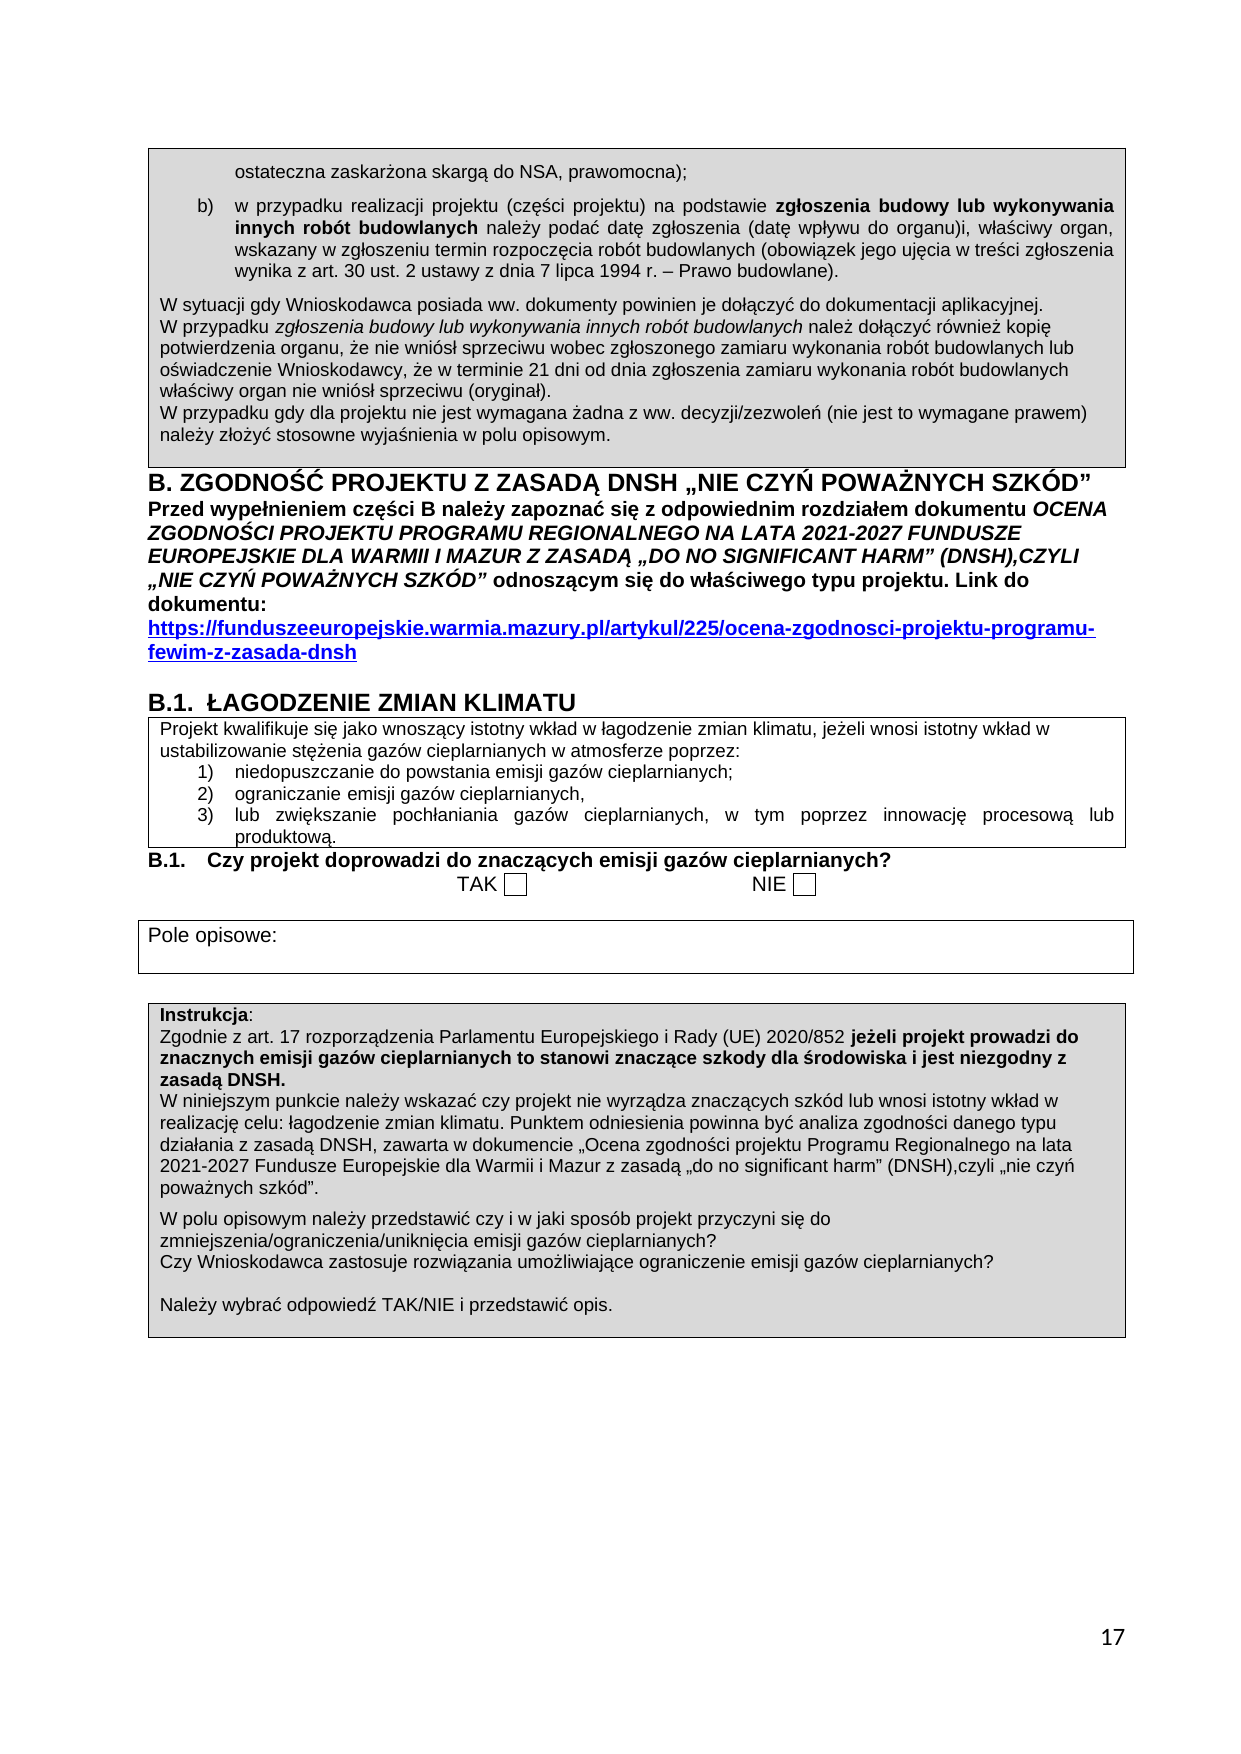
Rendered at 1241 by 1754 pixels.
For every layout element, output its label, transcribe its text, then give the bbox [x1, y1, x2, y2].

text Przed wypełnieniem części B należy zapoznać się z odpowiednim rozdziałem dokumentu OCENA ZGODNOŚCI PROJEKTU PROGRAMU REGIONALNEGO NA LATA 2021-2027 FUNDUSZE EUROPEJSKIE DLA WARMII I MAZUR Z ZASADĄ „DO NO SIGNIFICANT HARM” (DNSH),CZYLI „NIE CZYŃ POWAŻNYCH SZKÓD” odnoszącym się do właściwego typu projektu. Link do dokumentu: [148, 496, 1125, 616]
text B. ZGODNOŚĆ PROJEKTU Z ZASADĄ DNSH „NIE CZYŃ POWAŻNYCH SZKÓD” [148, 468, 1125, 496]
text Pole opisowe: [139, 921, 1133, 947]
text https://funduszeeuropejskie.warmia.mazury.pl/artykul/225/ocena-zgodnosci-projektu-programu-fewim-z-zasada-dnsh [148, 616, 1125, 664]
table_header Projekt kwalifikuje się jako wnoszący istotny wkład w łagodzenie zmian klimatu, jeżeli wnosi istotny wkład w ustabilizowanie stężenia gazów cieplarnianych w atmosferze poprzez: niedopuszczanie do powstania emisji gazów cieplarnianych; ograniczanie emisji gazów cieplarnianych, lub zwiększanie pochłaniania gazów cieplarnianych, w tym poprzez innowację procesową lub produktową. [149, 718, 1125, 847]
text B.1. ŁAGODZENIE ZMIAN KLIMATU [148, 688, 1125, 717]
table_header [149, 149, 1125, 467]
text B.1. Czy projekt doprowadzi do znaczących emisji gazów cieplarnianych? [148, 848, 1125, 872]
table_header Instrukcja: Zgodnie z art. 17 rozporządzenia Parlamentu Europejskiego i Rady (UE) 2020/852 jeżeli projekt prowadzi do znacznych emisji gazów cieplarnianych to stanowi znaczące szkody dla środowiska i jest niezgodny z zasadą DNSH. W niniejszym punkcie należy wskazać czy projekt nie wyrządza znaczących szkód lub wnosi istotny wkład w realizację celu: łagodzenie zmian klimatu. Punktem odniesienia powinna być analiza zgodności danego typu działania z zasadą DNSH, zawarta w dokumencie „Ocena zgodności projektu Programu Regionalnego na lata 2021-2027 Fundusze Europejskie dla Warmii i Mazur z zasadą „do no significant harm” (DNSH),czyli „nie czyń poważnych szkód”. W polu opisowym należy przedstawić czy i w jaki sposób projekt przyczyni się do zmniejszenia/ograniczenia/uniknięcia emisji gazów cieplarnianych? Czy Wnioskodawca zastosuje rozwiązania umożliwiające ograniczenie emisji gazów cieplarnianych? Należy wybrać odpowiedź TAK/NIE i przedstawić opis. [149, 1004, 1125, 1337]
text TAK NIE [148, 872, 1125, 896]
